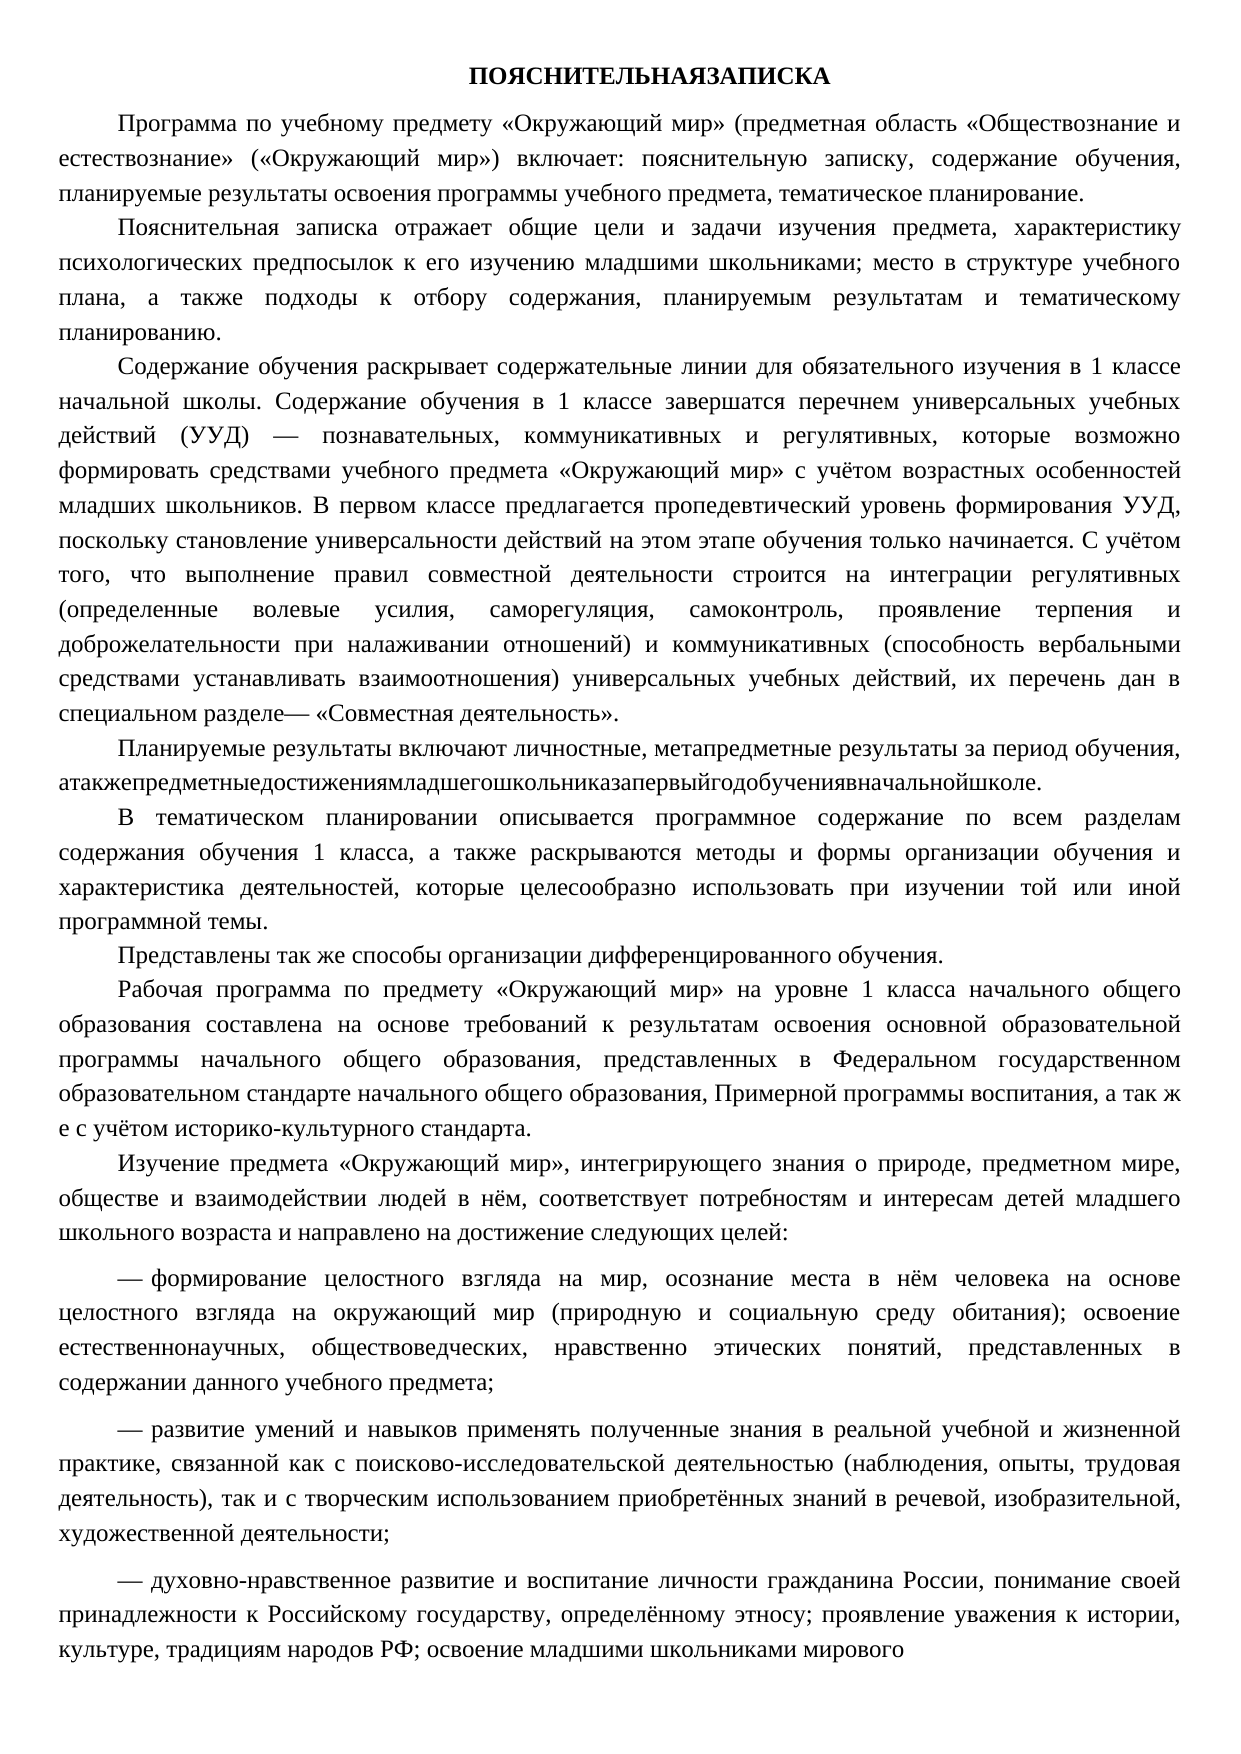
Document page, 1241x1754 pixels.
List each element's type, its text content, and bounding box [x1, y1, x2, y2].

text Пояснительная записка отражает общие цели и задачи изучения предмета, характеристику психологических предпосылок к его изучению младшими школьниками; место в структуре учебного плана, а также подходы к отбору содержания, планируемым результатам и тематическому планированию. [58, 212, 1182, 345]
text Представлены так же способы организации дифференцированного обучения. [58, 941, 1182, 969]
text Изучение предмета «Окружающий мир», интегрирующего знания о природе, предметном мире, обществе и взаимодействии людей в нём, соответствует потребностям и интересам детей младшего школьного возраста и направлено на достижение следующих целей: [58, 1148, 1182, 1246]
text Содержание обучения раскрывает содержательные линии для обязательного изучения в 1 классе начальной школы. Содержание обучения в 1 классе завершатся перечнем универсальных учебных действий (УУД) — познавательных, коммуникативных и регулятивных, которые возможно формировать средствами учебного предмета «Окружающий мир» с учётом возрастных особенностей младших школьников. В первом классе предлагается пропедевтический уровень формирования УУД, поскольку становление универсальности действий на этом этапе обучения только начинается. С учётом того, что выполнение правил совместной деятельности строится на интеграции регулятивных (определенные волевые усилия, саморегуляция, самоконтроль, проявление терпения и доброжелательности при налаживании отношений) и коммуникативных (способность вербальными средствами устанавливать взаимоотношения) универсальных учебных действий, их перечень дан в специальном разделе— «Совместная деятельность». [58, 351, 1182, 727]
list развитие умений и навыков применять полученные знания в реальной учебной и жизненной практике, связанной как с поисково-исследовательской деятельностью (наблюдения, опыты, трудовая деятельность), так и с творческим использованием приобретённых знаний в речевой, изобразительной, художественной деятельности; [58, 1414, 1182, 1547]
text Рабочая программа по предмету «Окружающий мир» на уровне 1 класса начального общего образования составлена на основе требований к результатам освоения основной образовательной программы начального общего образования, представленных в Федеральном государственном образовательном стандарте начального общего образования, Примерной программы воспитания, а так ж е с учётом историко-культурного стандарта. [58, 974, 1182, 1142]
text Планируемые результаты включают личностные, метапредметные результаты за период обучения, атакжепредметныедостижениямладшегошкольниказапервыйгодобучениявначальнойшколе. [58, 733, 1182, 796]
list формирование целостного взгляда на мир, осознание места в нём человека на основе целостного взгляда на окружающий мир (природную и социальную среду обитания); освоение естественнонаучных, обществоведческих, нравственно этических понятий, представленных в содержании данного учебного предмета; [58, 1263, 1182, 1396]
list духовно-нравственное развитие и воспитание личности гражданина России, понимание своей принадлежности к Российскому государству, определённому этносу; проявление уважения к истории, культуре, традициям народов РФ; освоение младшими школьниками мирового [58, 1565, 1182, 1663]
text В тематическом планировании описывается программное содержание по всем разделам содержания обучения 1 класса, а также раскрываются методы и формы организации обучения и характеристика деятельностей, которые целесообразно использовать при изучении той или иной программной темы. [58, 802, 1182, 935]
text Программа по учебному предмету «Окружающий мир» (предметная область «Обществознание и естествознание» («Окружающий мир») включает: пояснительную записку, содержание обучения, планируемые результаты освоения программы учебного предмета, тематическое планирование. [58, 108, 1182, 207]
subtitle ПОЯСНИТЕЛЬНАЯЗАПИСКА [58, 61, 1182, 90]
